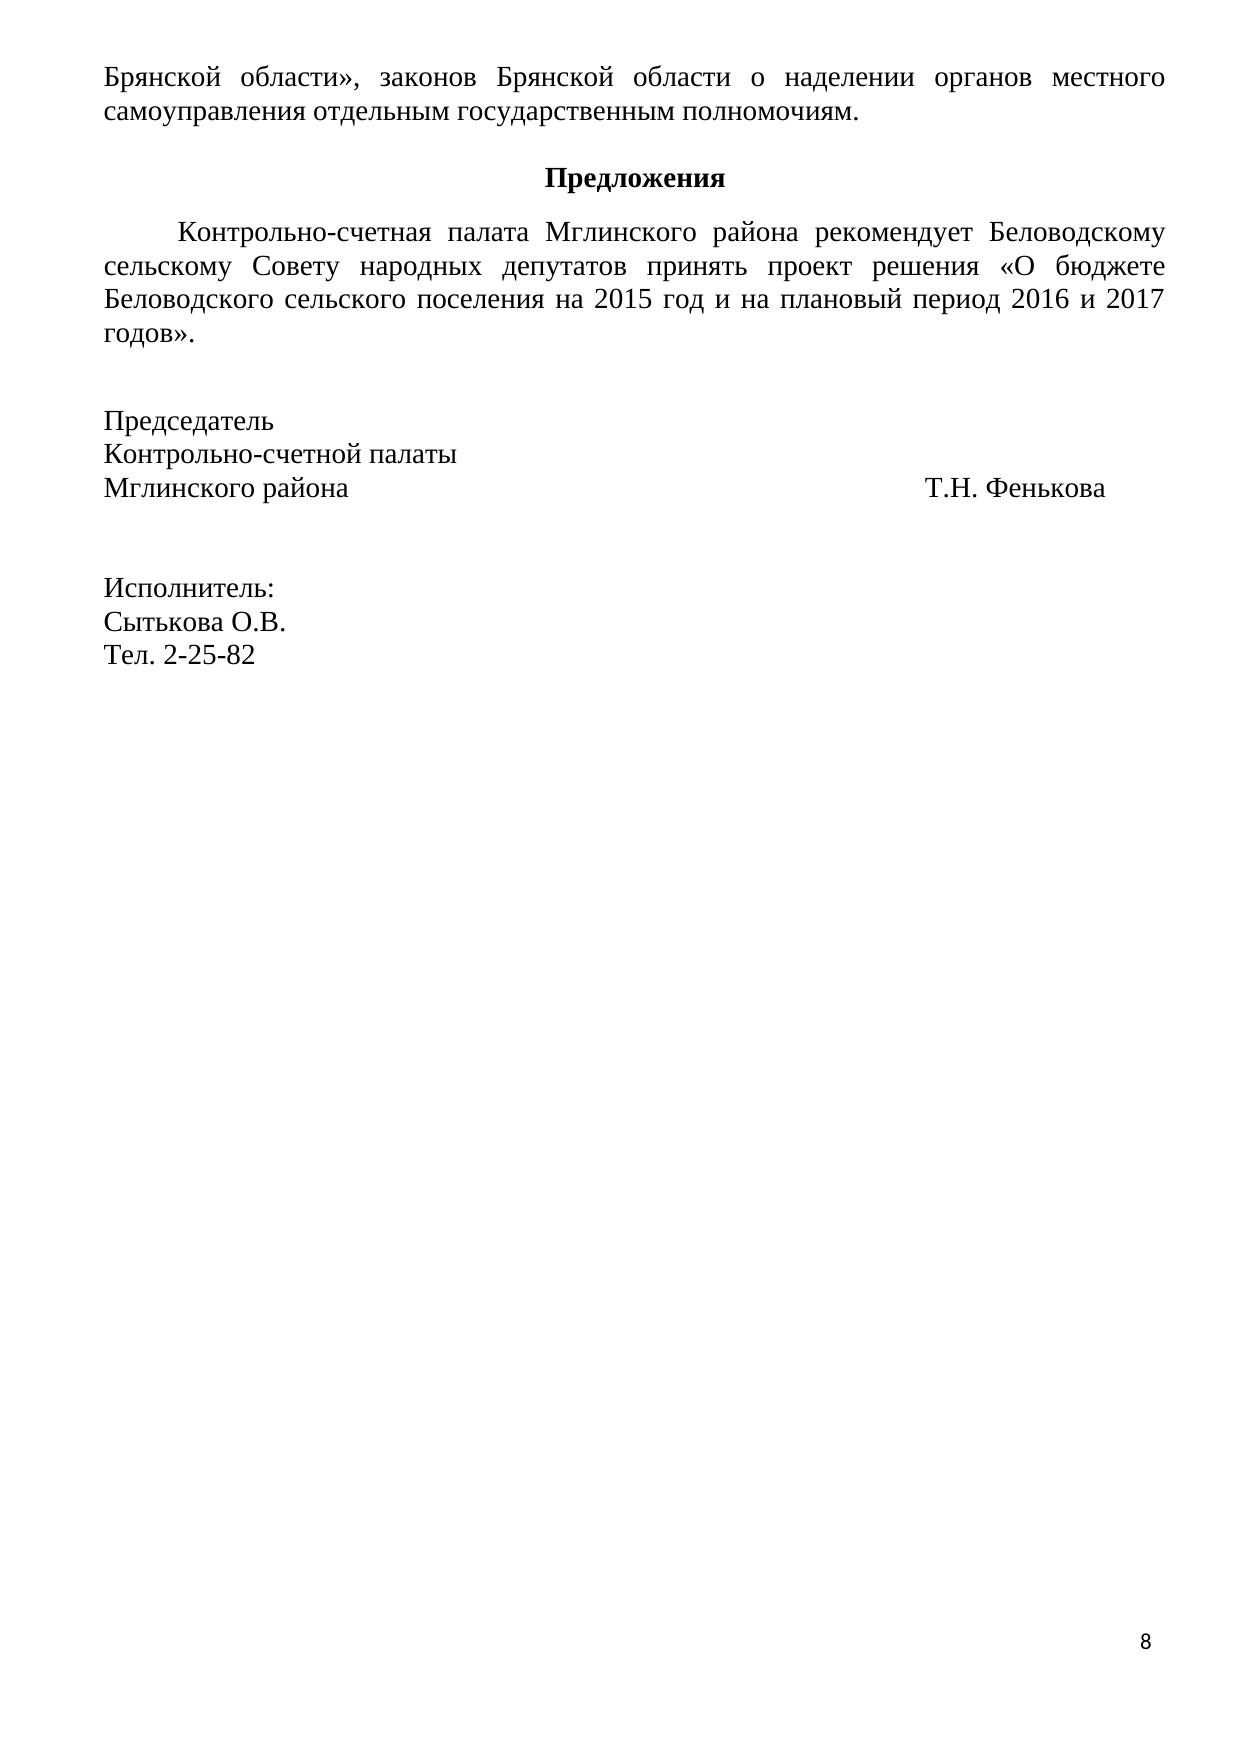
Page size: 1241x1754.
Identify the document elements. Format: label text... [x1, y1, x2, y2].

text Исполнитель: [103, 570, 1167, 604]
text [103, 59, 1167, 126]
text Контрольно-счетная палата Мглинского района рекомендует Беловодскому сельскому Совету народных депутатов принять проект решения «О бюджете Беловодского сельского поселения на 2015 год и на плановый период 2016 и 2017 годов». [103, 214, 1166, 348]
text Тел. 2-25-82 [103, 637, 1167, 671]
text Сытькова О.В. [103, 604, 1167, 637]
text Предложения [103, 160, 1167, 193]
text Председатель [103, 403, 1167, 436]
text Мглинского района Т.Н. Фенькова [103, 470, 1167, 503]
text Контрольно-счетной палаты [103, 436, 1167, 470]
